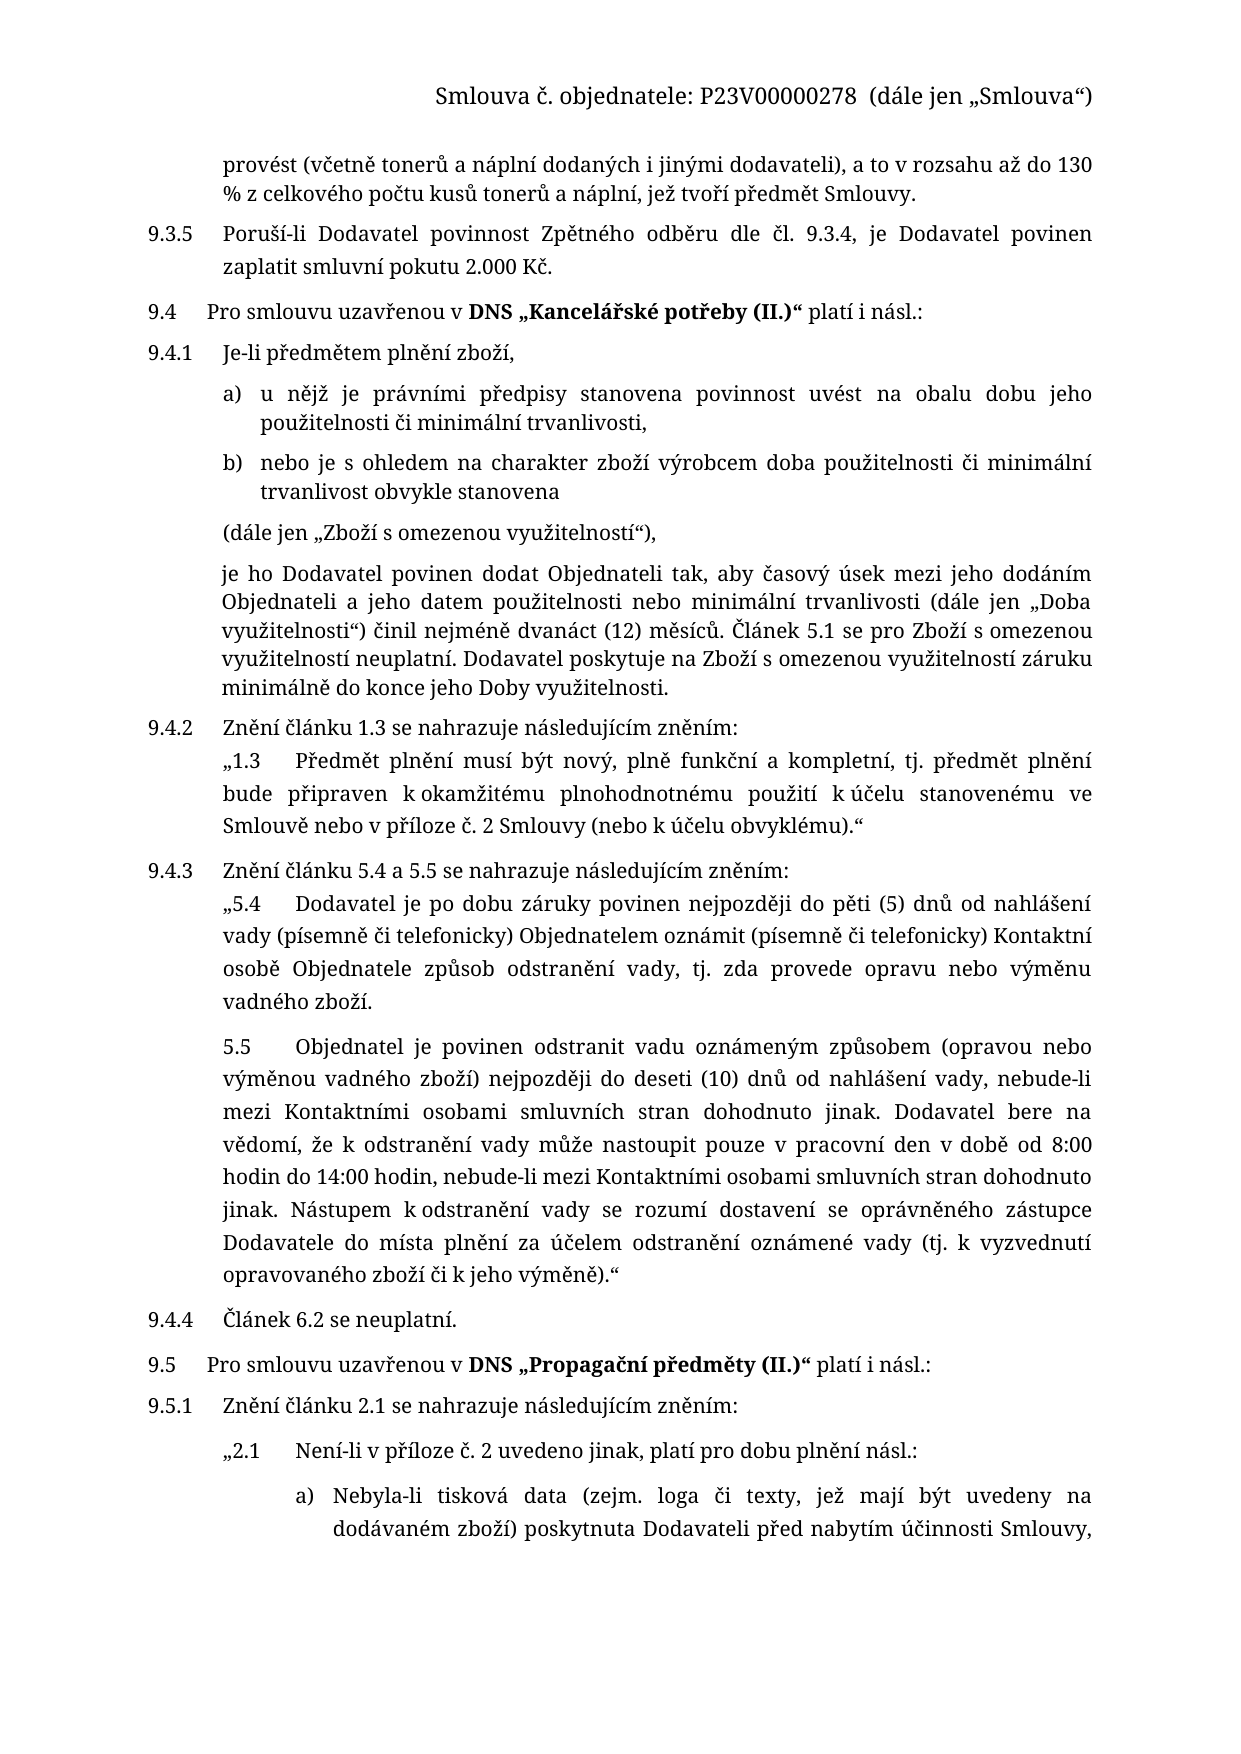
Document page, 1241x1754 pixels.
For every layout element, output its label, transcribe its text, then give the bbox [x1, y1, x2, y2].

list Článek 6.2 se neuplatní. [148, 1305, 1093, 1334]
list Pro smlouvu uzavřenou v DNS „Propagační předměty (II.)“ platí i násl.: [148, 1350, 1093, 1379]
list 5.5 Objednatel je povinen odstranit vadu oznámeným způsobem (opravou nebo výměnou vadného zboží) nejpozději do deseti (10) dnů od nahlášení vady, nebude-li mezi Kontaktními osobami smluvních stran dohodnuto jinak. Dodavatel bere na vědomí, že k odstranění vady může nastoupit pouze v pracovní den v době od 8:00 hodin do 14:00 hodin, nebude-li mezi Kontaktními osobami smluvních stran dohodnuto jinak. Nástupem k odstranění vady se rozumí dostavení se oprávněného zástupce Dodavatele do místa plnění za účelem odstranění oznámené vady (tj. k vyzvednutí opravovaného zboží či k jeho výměně).“ [223, 1032, 1093, 1289]
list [148, 150, 1093, 207]
list Znění článku 5.4 a 5.5 se nahrazuje následujícím zněním: [148, 856, 1093, 885]
list u nějž je právními předpisy stanovena povinnost uvést na obalu dobu jeho použitelnosti či minimální trvanlivosti, [223, 379, 1093, 436]
list Znění článku 2.1 se nahrazuje následujícím zněním: [148, 1391, 1093, 1420]
list nebo je s ohledem na charakter zboží výrobcem doba použitelnosti či minimální trvanlivost obvykle stanovena [223, 448, 1093, 505]
list Pro smlouvu uzavřenou v DNS „Kancelářské potřeby (II.)“ platí i násl.: [148, 297, 1093, 326]
list „2.1 Není-li v příloze č. 2 uvedeno jinak, platí pro dobu plnění násl.: [223, 1436, 1093, 1465]
list Poruší-li Dodavatel povinnost Zpětného odběru dle čl. 9.3.4, je Dodavatel povinen zaplatit smluvní pokutu 2.000 Kč. [148, 219, 1093, 281]
text (dále jen „Zboží s omezenou využitelností“), [223, 518, 1093, 546]
list „5.4 Dodavatel je po dobu záruky povinen nejpozději do pěti (5) dnů od nahlášení vady (písemně či telefonicky) Objednatelem oznámit (písemně či telefonicky) Kontaktní osobě Objednatele způsob odstranění vady, tj. zda provede opravu nebo výměnu vadného zboží. [223, 889, 1093, 1015]
text je ho Dodavatel povinen dodat Objednateli tak, aby časový úsek mezi jeho dodáním Objednateli a jeho datem použitelnosti nebo minimální trvanlivosti (dále jen „Doba využitelnosti“) činil nejméně dvanáct (12) měsíců. Článek 5.1 se pro Zboží s omezenou využitelností neuplatní. Dodavatel poskytuje na Zboží s omezenou využitelností záruku minimálně do konce jeho Doby využitelnosti. [221, 559, 1093, 701]
list Je-li předmětem plnění zboží, [148, 338, 1093, 367]
list Znění článku 1.3 se nahrazuje následujícím zněním: [148, 713, 1093, 742]
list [295, 1482, 1093, 1543]
list „1.3 Předmět plnění musí být nový, plně funkční a kompletní, tj. předmět plnění bude připraven k okamžitému plnohodnotnému použití k účelu stanovenému ve Smlouvě nebo v příloze č. 2 Smlouvy (nebo k účelu obvyklému).“ [223, 746, 1093, 840]
